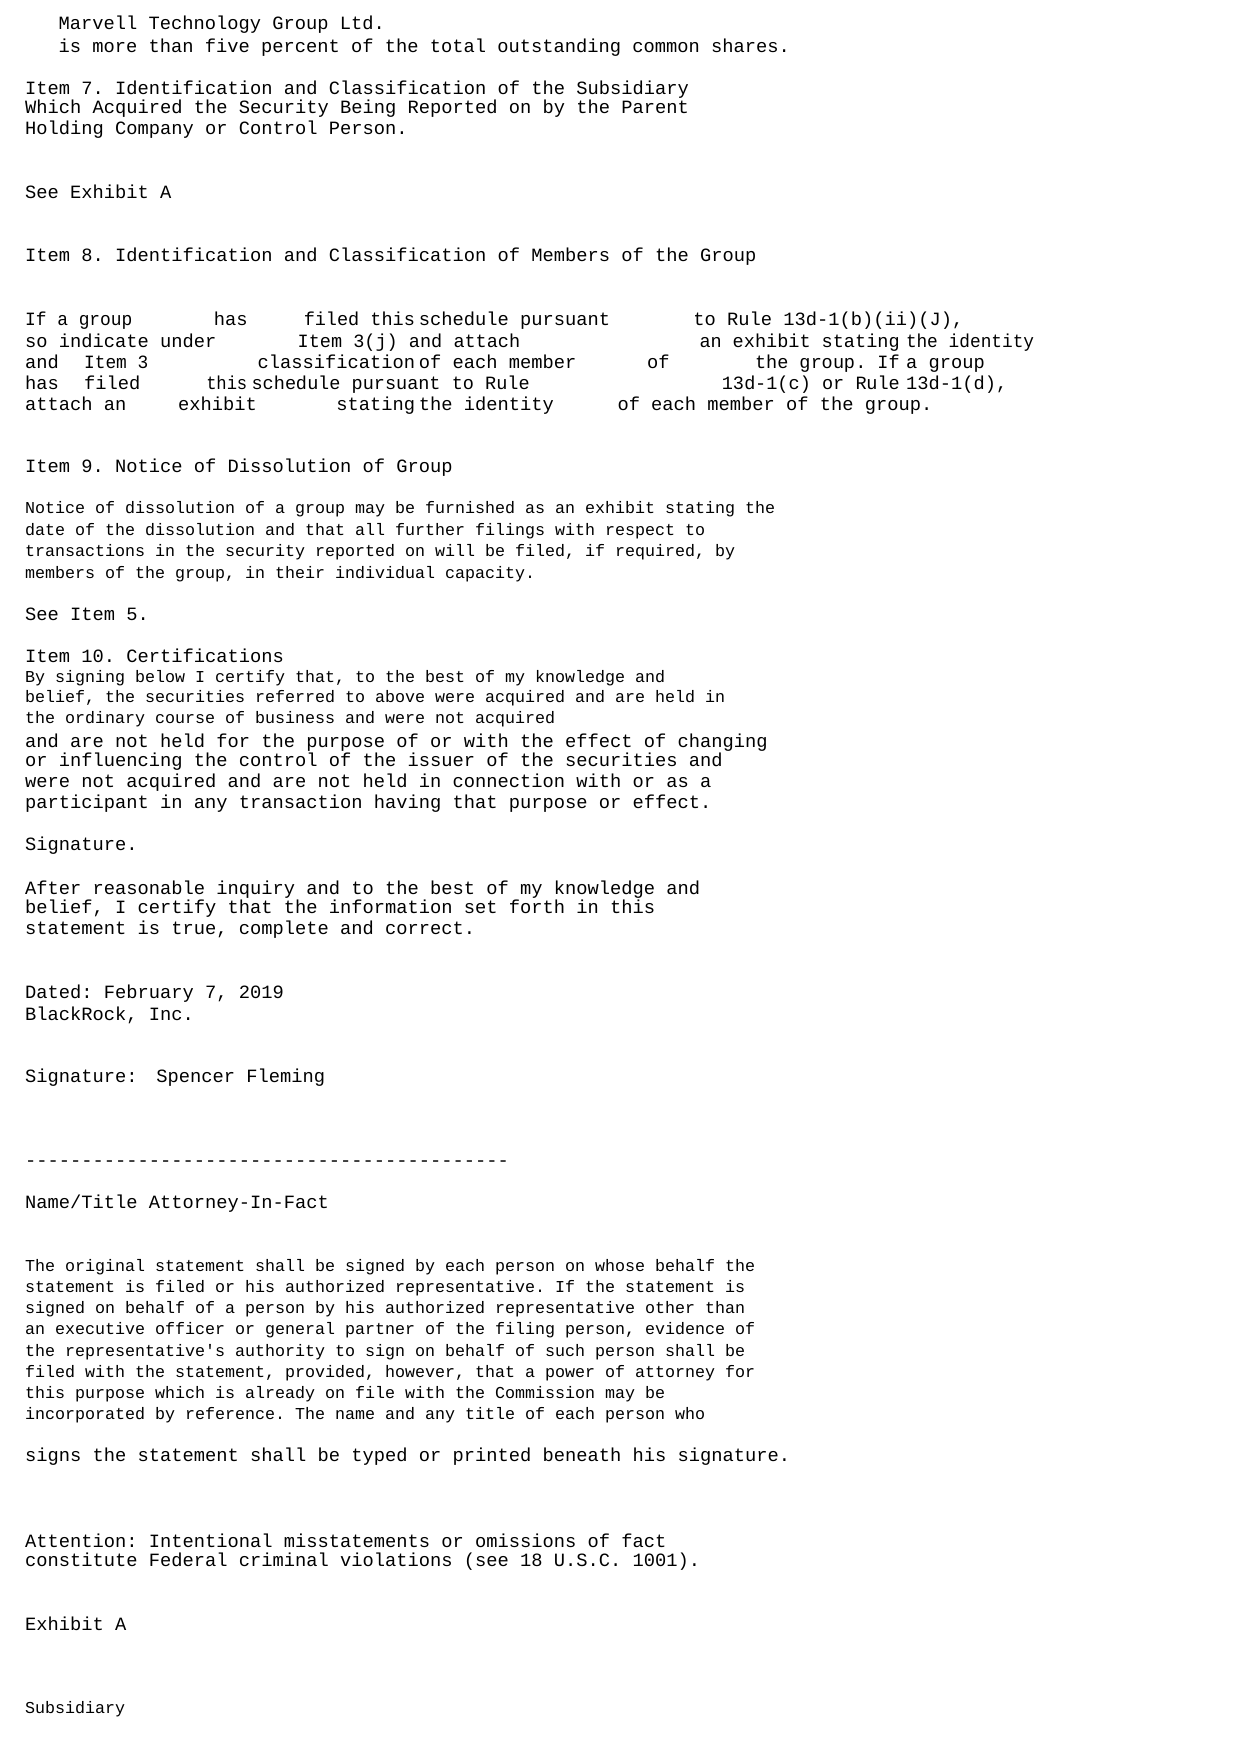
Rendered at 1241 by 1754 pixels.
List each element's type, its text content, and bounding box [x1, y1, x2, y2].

text By signing below I certify that, to the best of my knowledge and belief, the securities referred to above were acquired and are held in the ordinary course of business and were not acquired [25, 668, 728, 729]
text Name/Title Attorney-In-Fact [25, 1193, 1090, 1214]
text Marvell Technology Group Ltd. [58, 14, 1090, 35]
table_cell attach an [25, 394, 178, 415]
table_cell of [643, 352, 689, 373]
table_cell this [178, 373, 247, 394]
text Attention: Intentional misstatements or omissions of fact constitute Federal criminal violations (see 18 U.S.C. 1001). [25, 1531, 774, 1572]
text BlackRock, Inc. [25, 1004, 1090, 1025]
table_cell the identity [415, 394, 611, 415]
table_cell Item 3(j) and attach [293, 331, 611, 352]
table_cell 13d-1(d), [900, 373, 1090, 394]
table_cell so indicate under [25, 331, 293, 352]
table_header If a group [25, 309, 178, 331]
table_header schedule pursuant [415, 309, 689, 331]
text Signature: Spencer Fleming [25, 1067, 1090, 1088]
text See Exhibit A [25, 183, 1090, 204]
table_cell has [25, 373, 80, 394]
table_cell Item 3 [80, 352, 178, 373]
table_cell of each member of the group. [611, 394, 1090, 415]
text After reasonable inquiry and to the best of my knowledge and belief, I certify that the information set forth in this statement is true, complete and correct. [25, 878, 751, 940]
text Notice of dissolution of a group may be furnished as an exhibit stating the date of the dissolution and that all further filings with respect to transactions in the security reported on will be filed, if required, by members of the group, in their individual capacity. [25, 500, 784, 583]
text Exhibit A [25, 1615, 1090, 1636]
table_cell exhibit [178, 394, 293, 415]
table_cell filed [80, 373, 178, 394]
text The original statement shall be signed by each person on whose behalf the statement is filed or his authorized representative. If the statement is signed on behalf of a person by his authorized representative other than an executive officer or general partner of the filing person, evidence of the representative's authority to sign on behalf of such person shall be filed with the statement, provided, however, that a power of attorney for this purpose which is already on file with the Commission may be incorporated by reference. The name and any title of each person who [25, 1257, 761, 1425]
table_cell of each member [415, 352, 643, 373]
text Item 7. Identification and Classification of the Subsidiary Which Acquired the Security Being Reported on by the Parent Holding Company or Control Person. [25, 78, 740, 140]
table_cell an exhibit stating [611, 331, 899, 352]
text See Item 5. [25, 604, 1090, 626]
table_cell classification [178, 352, 414, 373]
table_cell stating [293, 394, 414, 415]
table_header filed this [247, 309, 414, 331]
text Item 8. Identification and Classification of Members of the Group [25, 246, 1090, 267]
text and are not held for the purpose of or with the effect of changing or influencing the control of the issuer of the securities and were not acquired and are not held in connection with or as a participant in any transaction having that purpose or effect. [25, 731, 774, 814]
table_cell 13d-1(c) or Rule [643, 373, 899, 394]
table_cell and [25, 352, 80, 373]
table_header has [178, 309, 247, 331]
table_cell the identity [900, 331, 1090, 352]
text Signature. [25, 835, 1090, 856]
text ------------------------------------------- [25, 1151, 1090, 1172]
text signs the statement shall be typed or printed beneath his signature. [25, 1446, 1090, 1467]
table_cell the group. If [689, 352, 899, 373]
text Subsidiary [25, 1700, 1090, 1718]
table_header to Rule 13d-1(b)(ii)(J), [689, 309, 1090, 331]
table_cell a group [900, 352, 1090, 373]
text is more than five percent of the total outstanding common shares. [58, 35, 1090, 56]
table_cell schedule pursuant to Rule [247, 373, 643, 394]
text Item 9. Notice of Dissolution of Group [25, 457, 1090, 478]
text Dated: February 7, 2019 [25, 982, 1090, 1004]
text Item 10. Certifications [25, 646, 1090, 668]
